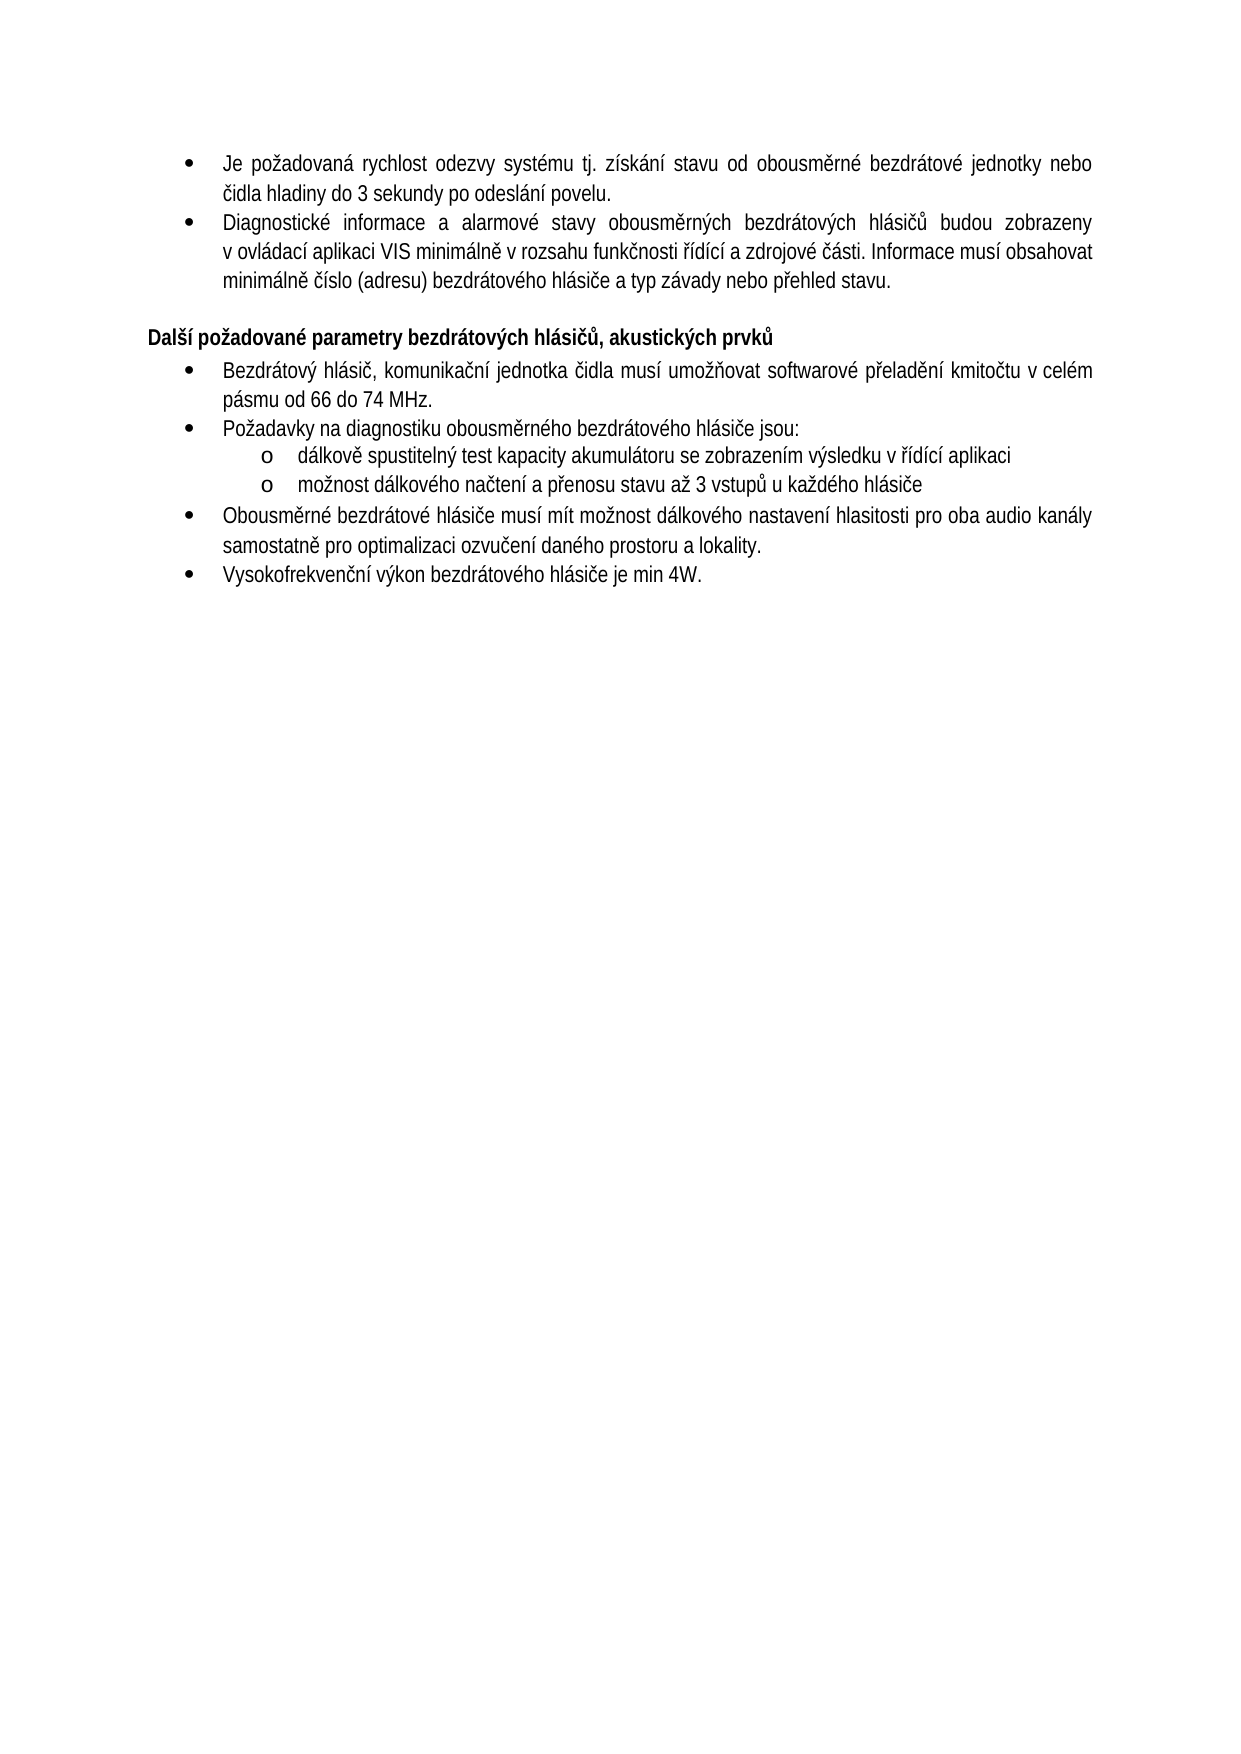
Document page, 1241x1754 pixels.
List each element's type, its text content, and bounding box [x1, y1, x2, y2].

text Další požadované parametry bezdrátových hlásičů, akustických prvků [148, 324, 1093, 350]
list Obousměrné bezdrátové hlásiče musí mít možnost dálkového nastavení hlasitosti pro oba audio kanály samostatně pro optimalizaci ozvučení daného prostoru a lokality. [185, 500, 1093, 558]
list dálkově spustitelný test kapacity akumulátoru se zobrazením výsledku v řídící aplikaci [260, 441, 1093, 471]
list Diagnostické informace a alarmové stavy obousměrných bezdrátových hlásičů budou zobrazeny v ovládací aplikaci VIS minimálně v rozsahu funkčnosti řídící a zdrojové části. Informace musí obsahovat minimálně číslo (adresu) bezdrátového hlásiče a typ závady nebo přehled stavu. [185, 206, 1093, 293]
list Vysokofrekvenční výkon bezdrátového hlásiče je min 4W. [185, 558, 1093, 587]
list možnost dálkového načtení a přenosu stavu až 3 vstupů u každého hlásiče [260, 471, 1093, 500]
list Bezdrátový hlásič, komunikační jednotka čidla musí umožňovat softwarové přeladění kmitočtu v celém pásmu od 66 do 74 MHz. [185, 354, 1093, 412]
list Požadavky na diagnostiku obousměrného bezdrátového hlásiče jsou: [185, 412, 1093, 441]
list Je požadovaná rychlost odezvy systému tj. získání stavu od obousměrné bezdrátové jednotky nebo čidla hladiny do 3 sekundy po odeslání povelu. [185, 148, 1093, 206]
